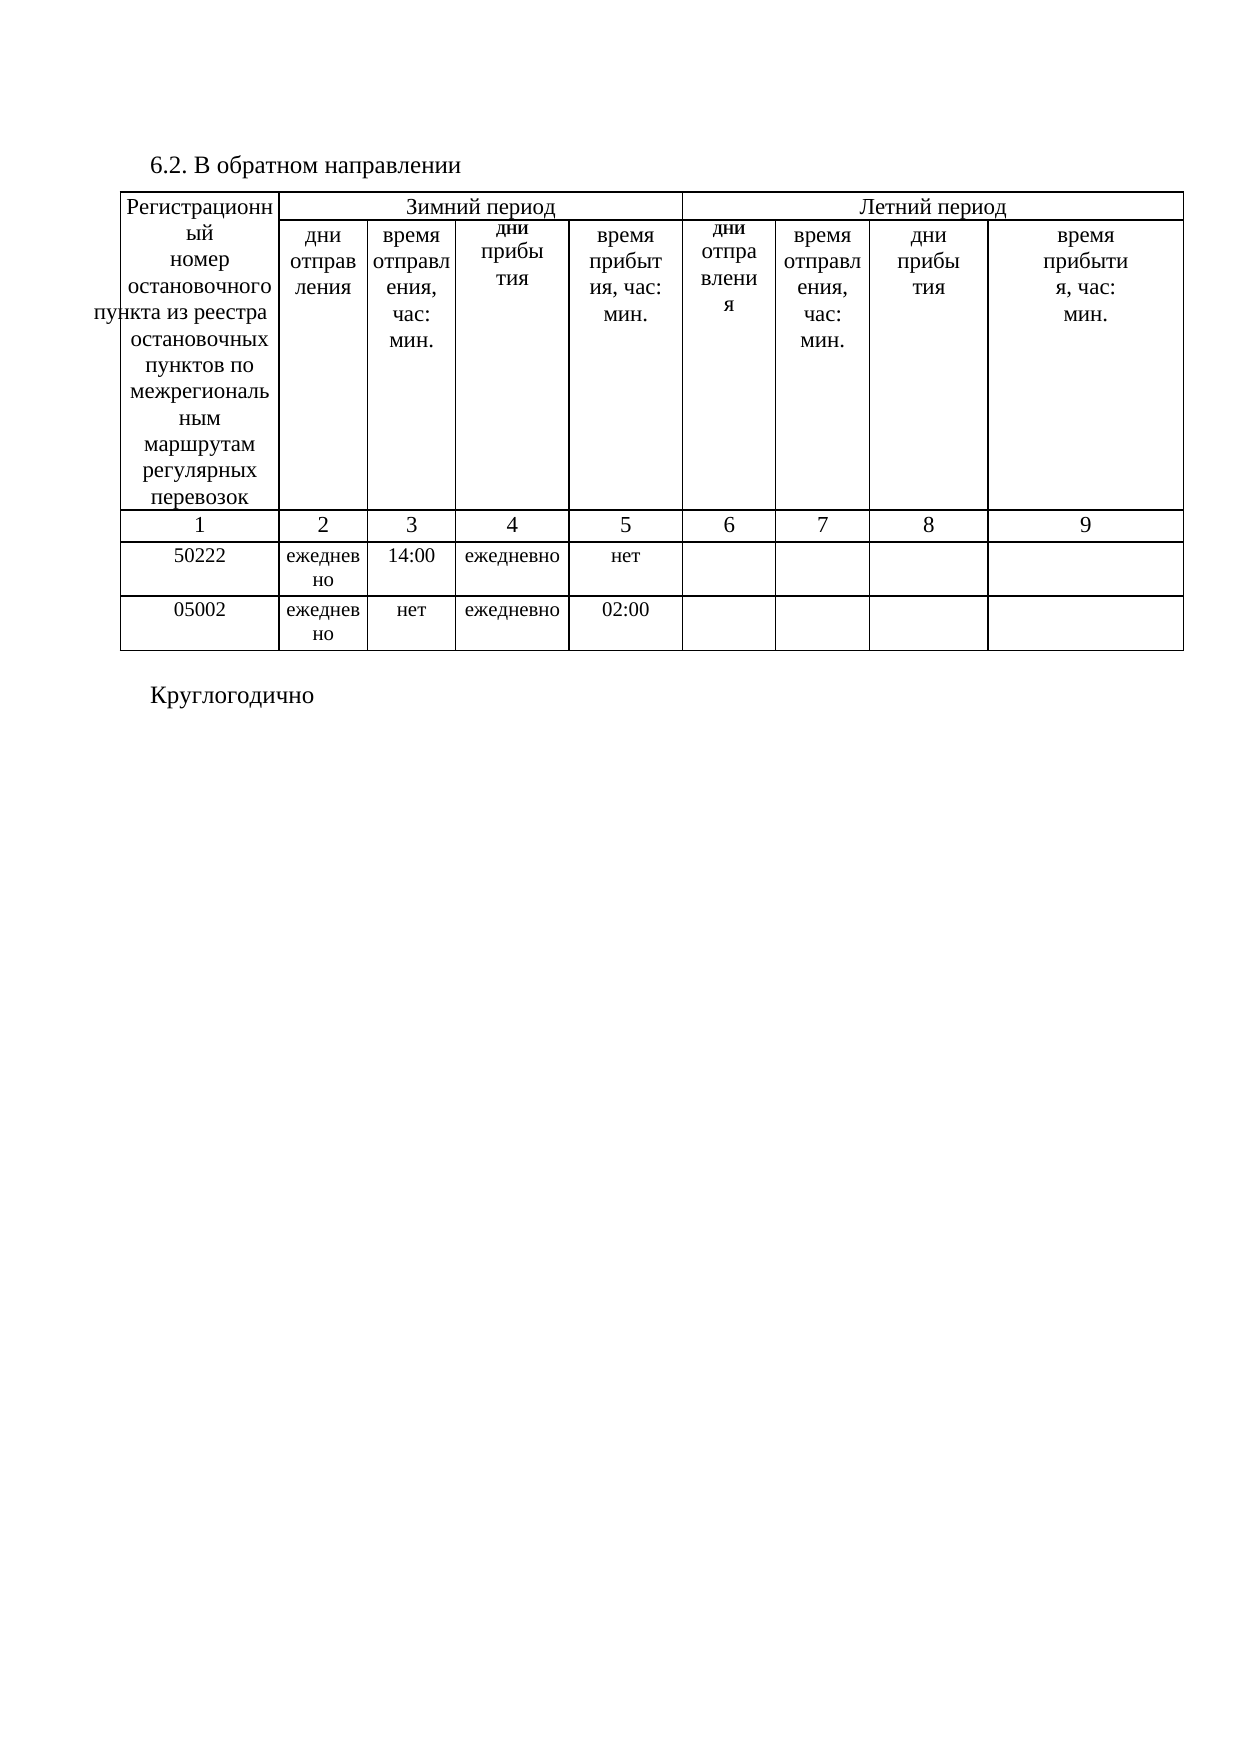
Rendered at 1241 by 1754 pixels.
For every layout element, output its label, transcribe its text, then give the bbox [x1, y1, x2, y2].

table_cell дни прибы тия [870, 221, 987, 509]
table_cell [870, 597, 987, 650]
table_cell ежедневно [280, 597, 367, 650]
table_cell 50222 [121, 543, 278, 595]
table_cell 14:00 [368, 543, 455, 595]
table_cell время прибыт ия, час: мин. [570, 221, 682, 509]
table_cell ДНИ прибы тия [456, 221, 568, 509]
text 6.2. В обратном направлении [150, 150, 1090, 179]
table_cell [683, 543, 775, 595]
table_cell 05002 [121, 597, 278, 650]
table_cell нет [570, 543, 682, 595]
table_cell 8 [870, 511, 987, 541]
table_header Зимний период [280, 193, 682, 219]
table_header Летний период [683, 193, 1183, 219]
table_cell 7 [776, 511, 869, 541]
table_cell [683, 597, 775, 650]
table_cell 02:00 [570, 597, 682, 650]
table_cell время отправл ения, час: мин. [776, 221, 869, 509]
table_cell [776, 597, 869, 650]
text Круглогодично [150, 680, 1090, 709]
table_cell 2 [280, 511, 367, 541]
table_cell [776, 543, 869, 595]
table_cell время отправл ения, час: мин. [368, 221, 455, 509]
table_cell 6 [683, 511, 775, 541]
table_cell [870, 543, 987, 595]
table_cell 1 [121, 511, 278, 541]
table_cell 9 [989, 511, 1183, 541]
table_cell 4 [456, 511, 568, 541]
table_cell ежедневно [456, 597, 568, 650]
table_cell нет [368, 597, 455, 650]
table_cell [989, 597, 1183, 650]
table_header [121, 193, 278, 509]
table_cell [989, 543, 1183, 595]
table_cell 3 [368, 511, 455, 541]
table_cell ежедневно [280, 543, 367, 595]
table_cell ДНИ отпра влени я [683, 221, 775, 509]
table_cell дни отправ ления [280, 221, 367, 509]
table_cell 5 [570, 511, 682, 541]
table_cell ежедневно [456, 543, 568, 595]
table_cell время прибыти я, час: мин. [989, 221, 1183, 509]
